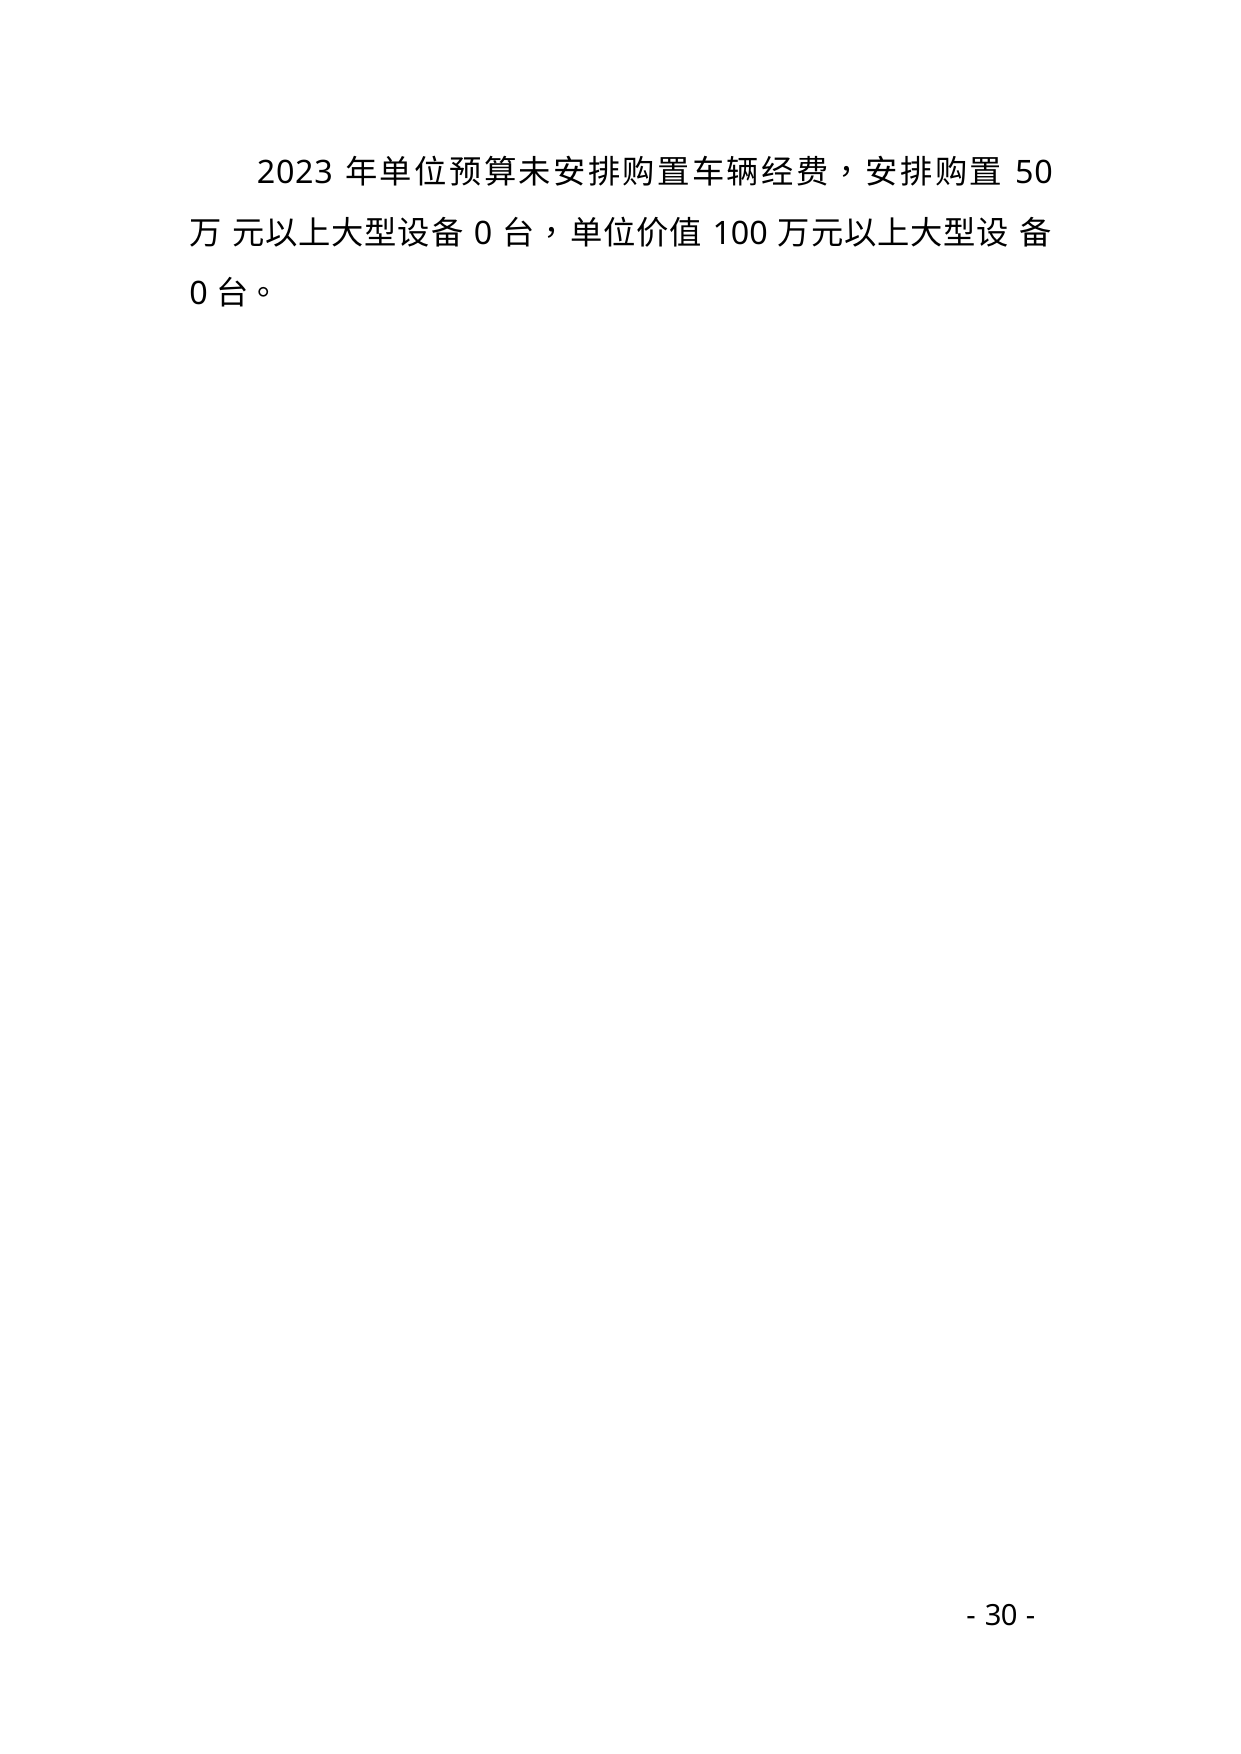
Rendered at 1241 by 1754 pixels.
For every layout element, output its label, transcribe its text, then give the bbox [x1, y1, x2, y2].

text 2023 年单位预算未安排购置车辆经费，安排购置 50 万 元以上大型设备 0 台，单位价值 100 万元以上大型设 备 0 台。 [189, 149, 1053, 314]
